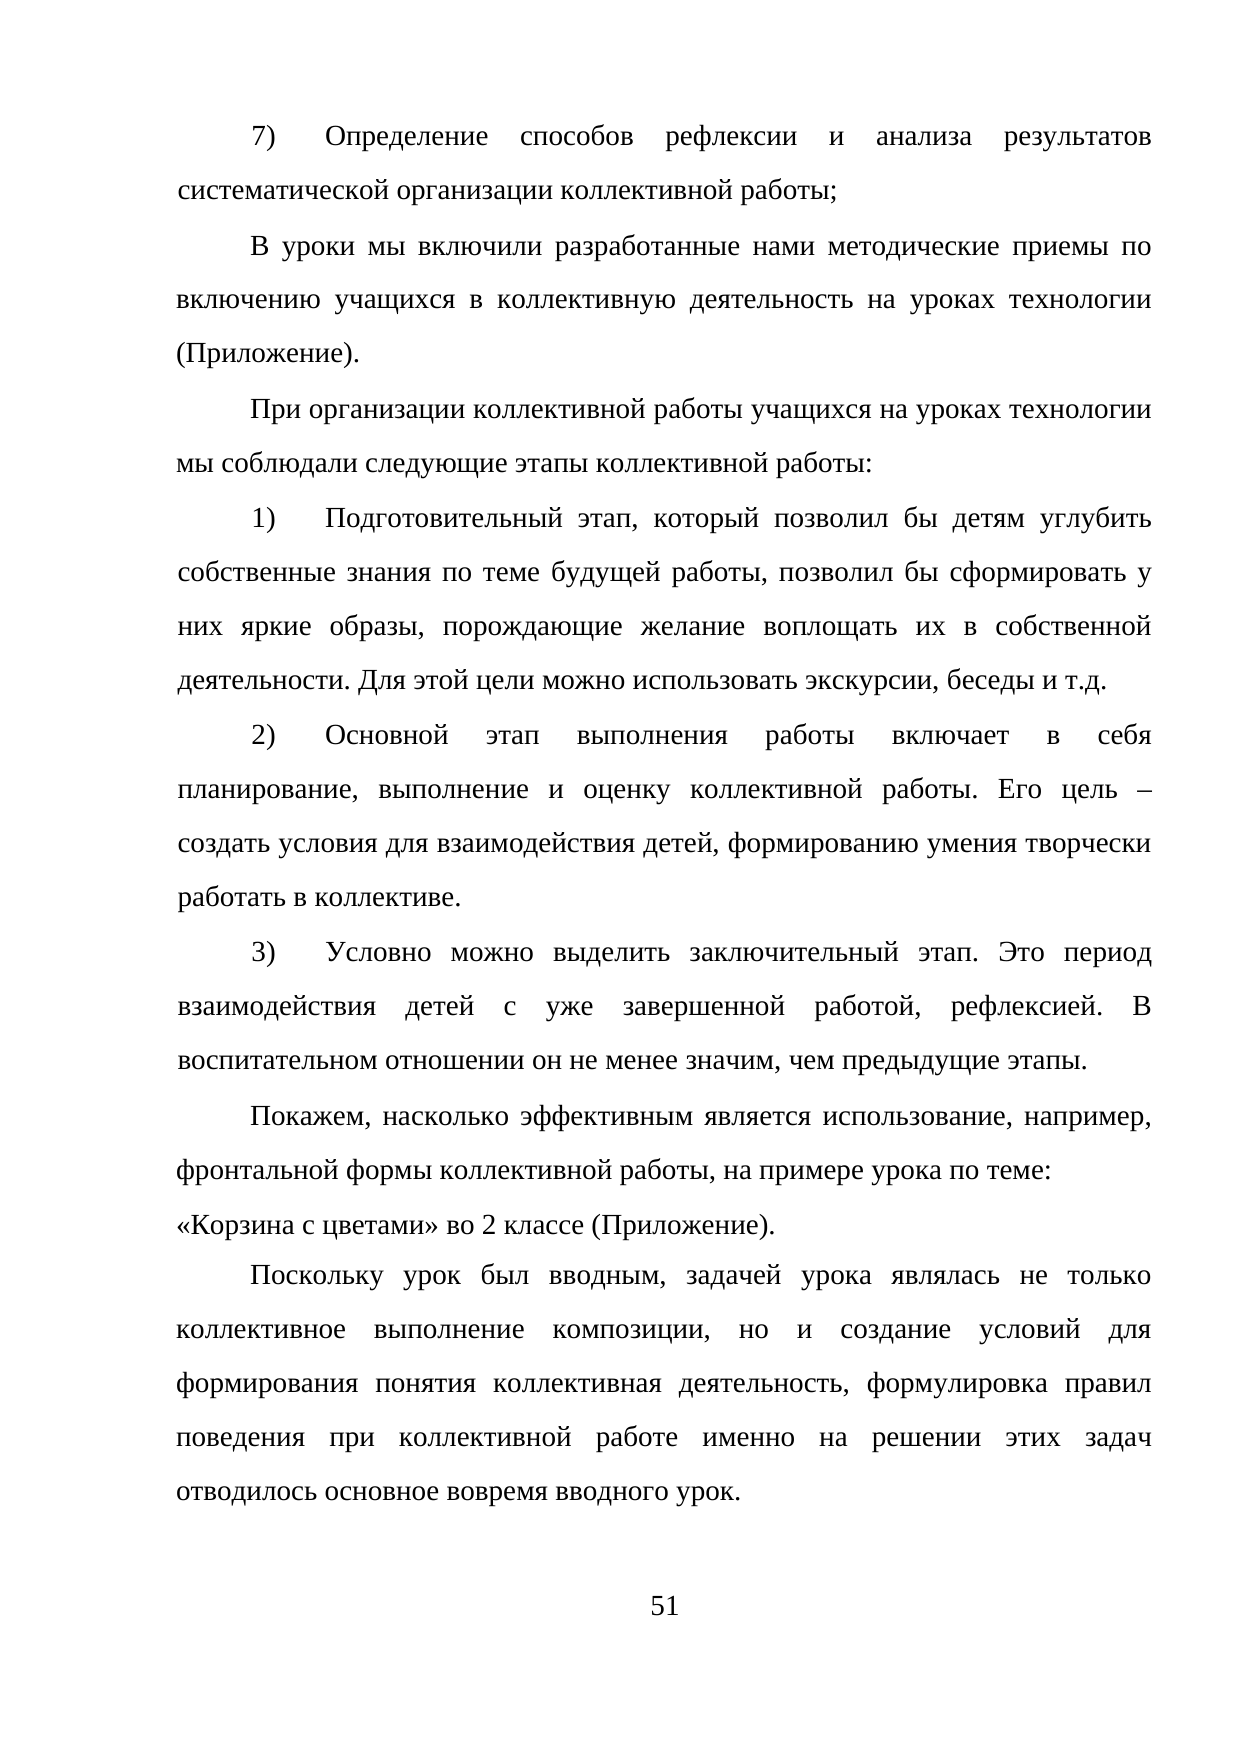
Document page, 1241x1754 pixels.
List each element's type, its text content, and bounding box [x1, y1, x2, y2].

list Подготовительный этап, который позволил бы детям углубить собственные знания по теме будущей работы, позволил бы сформировать у них яркие образы, порождающие желание воплощать их в собственной деятельности. Для этой цели можно использовать экскурсии, беседы и т.д. [177, 500, 1153, 696]
text При организации коллективной работы учащихся на уроках технологии мы соблюдали следующие этапы коллективной работы: [176, 391, 1153, 478]
list Условно можно выделить заключительный этап. Это период взаимодействия детей с уже завершенной работой, рефлексией. В воспитательном отношении он не менее значим, чем предыдущие этапы. [177, 934, 1153, 1076]
text Поскольку урок был вводным, задачей урока являлась не только коллективное выполнение композиции, но и создание условий для формирования понятия коллективная деятельность, формулировка правил поведения при коллективной работе именно на решении этих задач отводилось основное вовремя вводного урок. [176, 1257, 1153, 1506]
text Покажем, насколько эффективным является использование, например, фронтальной формы коллективной работы, на примере урока по теме: [176, 1098, 1153, 1185]
text В уроки мы включили разработанные нами методические приемы по включению учащихся в коллективную деятельность на уроках технологии (Приложение). [176, 228, 1153, 369]
list Определение способов рефлексии и анализа результатов систематической организации коллективной работы; [177, 118, 1153, 206]
text «Корзина с цветами» во 2 классе (Приложение). [176, 1207, 1153, 1241]
list Основной этап выполнения работы включает в себя планирование, выполнение и оценку коллективной работы. Его цель – создать условия для взаимодействия детей, формированию умения творчески работать в коллективе. [177, 717, 1153, 913]
